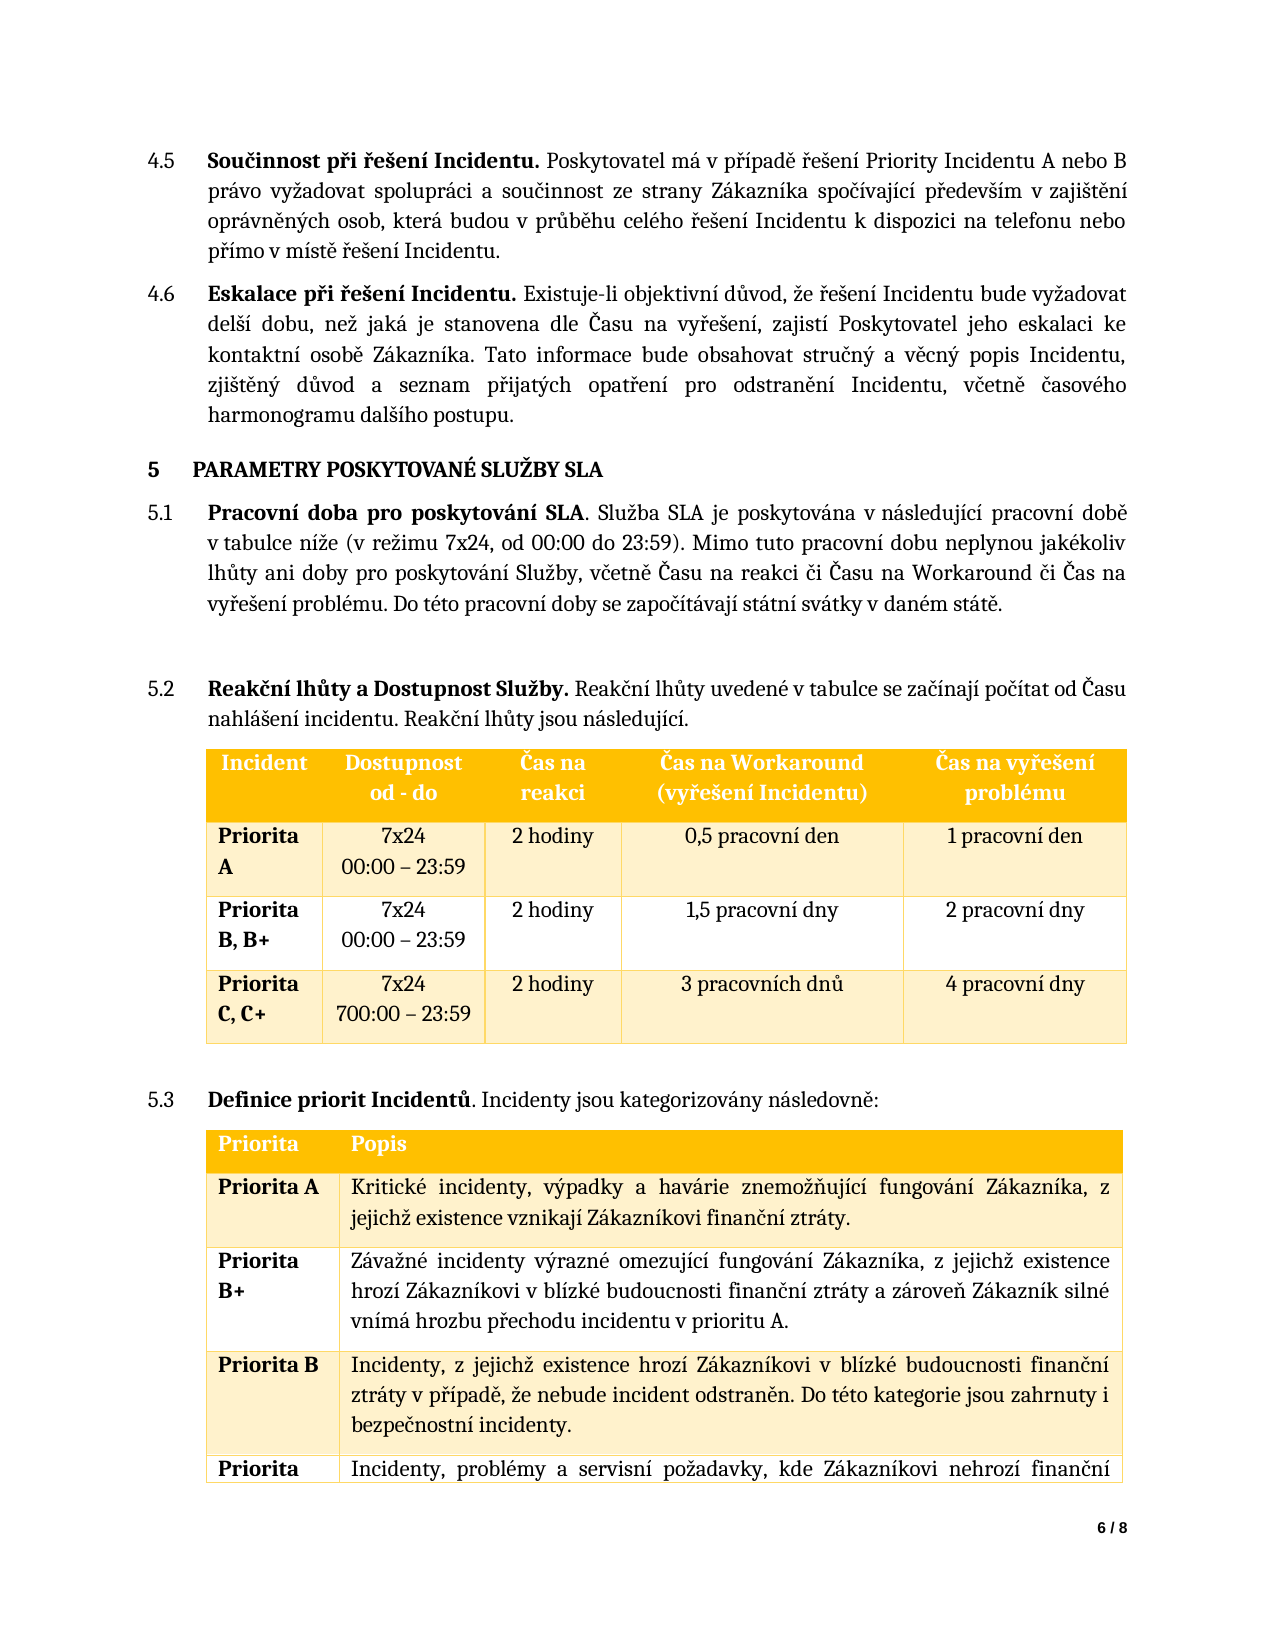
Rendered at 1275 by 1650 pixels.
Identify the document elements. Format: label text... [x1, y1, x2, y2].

subtitle Eskalace při řešení Incidentu. Existuje-li objektivní důvod, že řešení Incidentu bude vyžadovat delší dobu, než jaká je stanovena dle Času na vyřešení, zajistí Poskytovatel jeho eskalaci ke kontaktní osobě Zákazníka. Tato informace bude obsahovat stručný a věcný popis Incidentu, zjištěný důvod a seznam přijatých opatření pro odstranění Incidentu, včetně časového harmonogramu dalšího postupu. [148, 281, 1127, 428]
table_cell Priorita C, C+ [207, 971, 322, 1043]
subtitle Součinnost při řešení Incidentu. Poskytovatel má v případě řešení Priority Incidentu A nebo B právo vyžadovat spolupráci a součinnost ze strany Zákazníka spočívající především v zajištění oprávněných osob, která budou v průběhu celého řešení Incidentu k dispozici na telefonu nebo přímo v místě řešení Incidentu. [148, 148, 1127, 264]
table_cell 0,5 pracovní den [622, 823, 903, 896]
subtitle Reakční lhůty a Dostupnost Služby. Reakční lhůty uvedené v tabulce se začínají počítat od Času nahlášení incidentu. Reakční lhůty jsou následující. [148, 676, 1127, 732]
table_cell Priorita C+ [207, 1456, 339, 1482]
table_cell Incidenty, z jejichž existence hrozí Zákazníkovi v blízké budoucnosti finanční ztráty v případě, že nebude incident odstraněn. Do této kategorie jsou zahrnuty i bezpečnostní incidenty. [340, 1352, 1122, 1454]
table_header Dostupnost od - do [323, 750, 484, 822]
table_cell 2 hodiny [486, 971, 621, 1043]
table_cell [340, 1456, 1122, 1482]
table_header Čas na reakci [486, 750, 621, 822]
table_cell Priorita A [207, 823, 322, 896]
table_cell Priorita B [207, 1352, 339, 1454]
table_cell 3 pracovních dnů [622, 971, 903, 1043]
subtitle Definice priorit Incidentů. Incidenty jsou kategorizovány následovně: [148, 1087, 1127, 1113]
table_header Čas na vyřešení problému [904, 750, 1126, 822]
table_cell 2 pracovní dny [904, 897, 1126, 969]
table_cell 2 hodiny [486, 823, 621, 896]
table_cell 1,5 pracovní dny [622, 897, 903, 969]
subtitle Pracovní doba pro poskytování SLA. Služba SLA je poskytována v následující pracovní době v tabulce níže (v režimu 7x24, od 00:00 do 23:59). Mimo tuto pracovní dobu neplynou jakékoliv lhůty ani doby pro poskytování Služby, včetně Času na reakci či Času na Workaround či Čas na vyřešení problému. Do této pracovní doby se započítávají státní svátky v daném státě. [148, 500, 1127, 617]
table_cell 7x24 00:00 – 23:59 [323, 897, 484, 969]
table_cell 7x24 00:00 – 23:59 [323, 823, 484, 896]
table_header Čas na Workaround (vyřešení Incidentu) [622, 750, 903, 822]
table_header Popis [340, 1131, 1122, 1173]
table_header Incident [207, 750, 322, 822]
table_cell Priorita B, B+ [207, 897, 322, 969]
table_header Priorita [207, 1131, 339, 1173]
table_cell Závažné incidenty výrazné omezující fungování Zákazníka, z jejichž existence hrozí Zákazníkovi v blízké budoucnosti finanční ztráty a zároveň Zákazník silné vnímá hrozbu přechodu incidentu v prioritu A. [340, 1248, 1122, 1351]
table_cell 2 hodiny [486, 897, 621, 969]
table_cell Priorita A [207, 1174, 339, 1247]
table_cell Kritické incidenty, výpadky a havárie znemožňující fungování Zákazníka, z jejichž existence vznikají Zákazníkovi finanční ztráty. [340, 1174, 1122, 1247]
table_cell 1 pracovní den [904, 823, 1126, 896]
table_cell 7x24 700:00 – 23:59 [323, 971, 484, 1043]
subtitle parametry poskytované služby sla [148, 457, 1127, 483]
table_cell 4 pracovní dny [904, 971, 1126, 1043]
table_cell Priorita B+ [207, 1248, 339, 1351]
